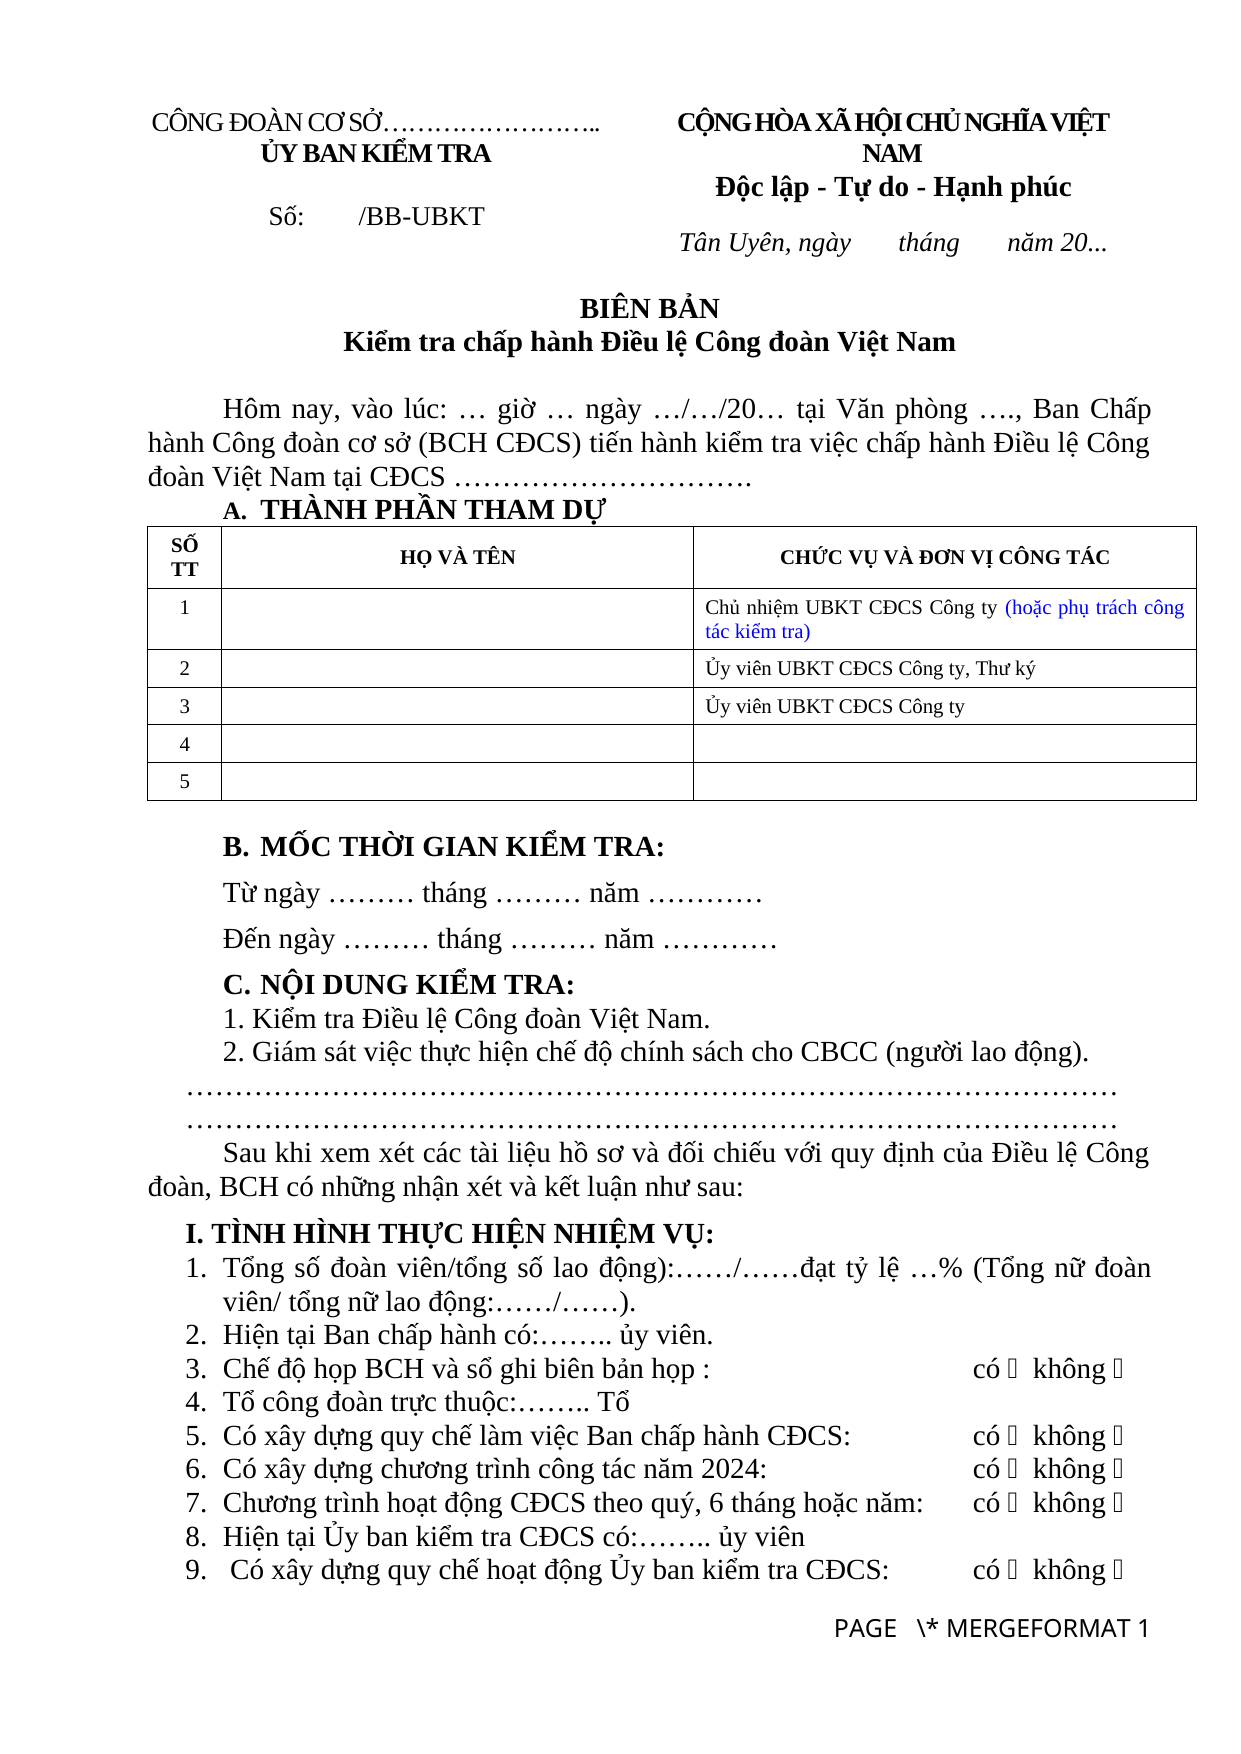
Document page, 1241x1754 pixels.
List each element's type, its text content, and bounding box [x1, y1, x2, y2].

list NỘI DUNG KIỂM TRA: [223, 967, 1152, 1001]
text 2. Giám sát việc thực hiện chế độ chính sách cho CBCC (người lao động). [148, 1034, 1152, 1068]
table_header CHỨC VỤ VÀ ĐƠN VỊ CÔNG TÁC [694, 527, 1196, 587]
table_cell [222, 650, 693, 687]
list MỐC THỜI GIAN KIỂM TRA: [223, 829, 1152, 863]
table_cell [694, 763, 1196, 799]
list Tổ công đoàn trực thuộc:…….. Tổ [185, 1384, 1152, 1418]
text 1. Kiểm tra Điều lệ Công đoàn Việt Nam. [148, 1001, 1152, 1034]
list THÀNH PHẦN THAM DỰ [223, 492, 1152, 526]
text …………………………………………………………………………………… [185, 1102, 1152, 1135]
table_cell 4 [148, 725, 221, 762]
table_cell Ủy viên UBKT CĐCS Công ty, Thư ký [694, 650, 1196, 687]
list Hiện tại Ủy ban kiểm tra CĐCS có:…….. ủy viên ⁮ [185, 1519, 1152, 1552]
table_header SỐ TT [148, 527, 221, 587]
table_cell 2 [148, 650, 221, 687]
list Hiện tại Ban chấp hành có:…….. ủy viên. [185, 1317, 1152, 1351]
list Chế độ họp BCH và sổ ghi biên bản họp : có không [185, 1351, 1152, 1384]
table_cell Ủy viên UBKT CĐCS Công ty [694, 688, 1196, 724]
list Có xây dựng quy chế hoạt động Ủy ban kiểm tra CĐCS: có không [185, 1552, 1152, 1586]
table_cell 3 [148, 688, 221, 724]
table_cell 1 [148, 589, 221, 649]
table_header CÔNG ĐOÀN CƠ SỞ…………………….. ỦY BAN KIỂM TRA Số: /BB-UBKT [118, 106, 635, 257]
table_cell 5 [148, 763, 221, 799]
table_cell [222, 725, 693, 762]
table_cell [222, 763, 693, 799]
table_cell [694, 725, 1196, 762]
table_cell [222, 688, 693, 724]
list Có xây dựng quy chế làm việc Ban chấp hành CĐCS: có không [185, 1418, 1152, 1452]
text Sau khi xem xét các tài liệu hồ sơ và đối chiếu với quy định của Điều lệ Công đoàn, BCH có những nhận xét và kết luận như sau: [148, 1135, 1152, 1202]
table_cell Chủ nhiệm UBKT CĐCS Công ty (hoặc phụ trách công tác kiểm tra) [694, 589, 1196, 649]
list Tổng số đoàn viên/tổng số lao động):……/……đạt tỷ lệ …% (Tổng nữ đoàn viên/ tổng nữ lao động:……/……). [185, 1250, 1152, 1317]
table_cell [222, 589, 693, 649]
text Đến ngày ……… tháng ……… năm ………… [148, 921, 1152, 955]
text Hôm nay, vào lúc: … giờ … ngày …/…/20… tại Văn phòng …., Ban Chấp hành Công đoàn cơ sở (BCH CĐCS) tiến hành kiểm tra việc chấp hành Điều lệ Công đoàn Việt Nam tại CĐCS …………………………. [148, 392, 1152, 492]
subtitle Kiểm tra chấp hành Điều lệ Công đoàn Việt Nam [148, 324, 1152, 358]
text Từ ngày ……… tháng ……… năm ………… [148, 875, 1152, 909]
subtitle BIÊN BẢN [148, 291, 1152, 324]
table_header HỌ VÀ TÊN [222, 527, 693, 587]
list Chương trình hoạt động CĐCS theo quý, 6 tháng hoặc năm: có không [185, 1485, 1152, 1519]
table_header CỘNG HÒA XÃ HỘI CHỦ NGHĨA VIỆT NAM Độc lập - Tự do - Hạnh phúc Tân Uyên, ngày tháng năm 20... [635, 106, 1152, 257]
list Có xây dựng chương trình công tác năm 2024: có không [185, 1452, 1152, 1485]
text I. TÌNH HÌNH THỰC HIỆN NHIỆM VỤ: [148, 1217, 1152, 1250]
text …………………………………………………………………………………… [148, 1068, 1152, 1102]
